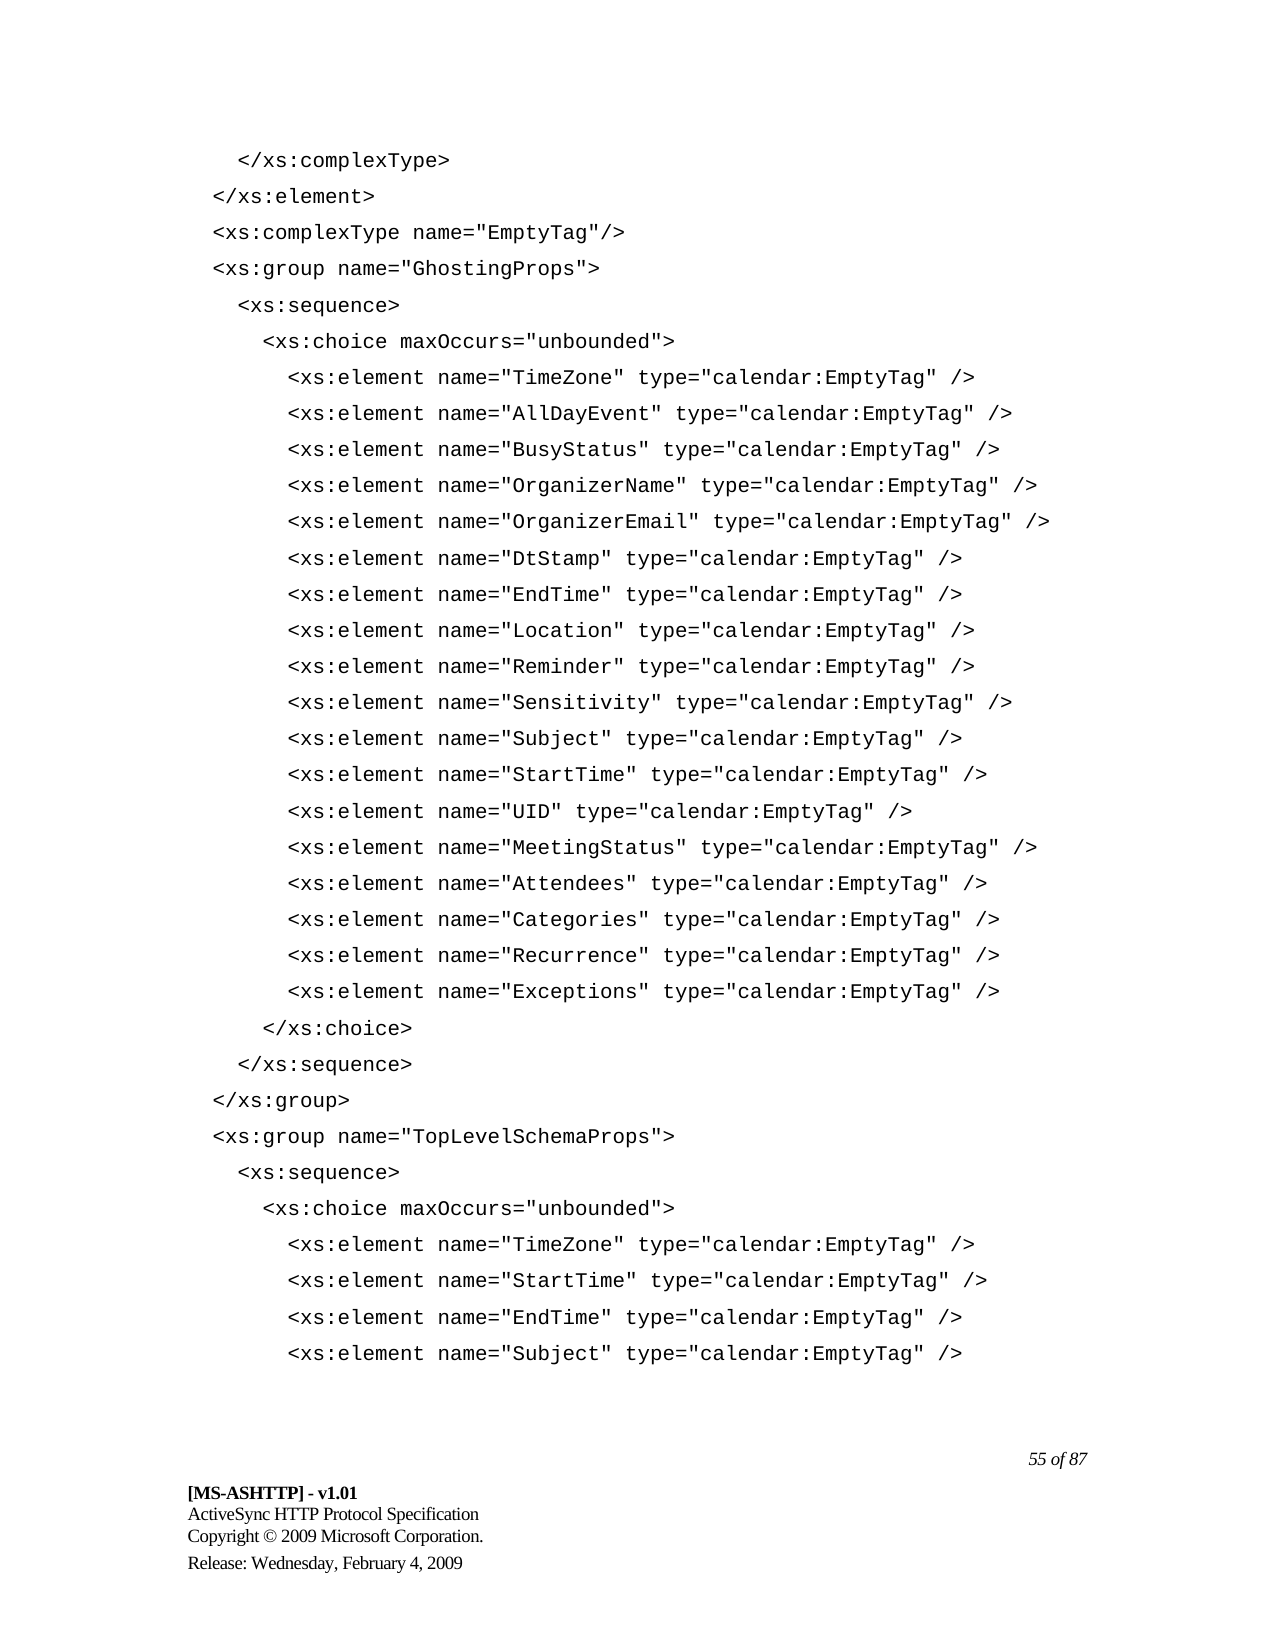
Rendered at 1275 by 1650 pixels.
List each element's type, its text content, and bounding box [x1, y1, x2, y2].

text <xs:element name="DtStamp" type="calendar:EmptyTag" /> [187, 548, 1087, 571]
text <xs:element name="OrganizerName" type="calendar:EmptyTag" /> [187, 475, 1087, 499]
text <xs:element name="BusyStatus" type="calendar:EmptyTag" /> [187, 439, 1087, 463]
text <xs:element name="Sensitivity" type="calendar:EmptyTag" /> [187, 692, 1087, 716]
text <xs:element name="Categories" type="calendar:EmptyTag" /> [187, 909, 1087, 933]
text <xs:element name="OrganizerEmail" type="calendar:EmptyTag" /> [187, 511, 1087, 535]
text <xs:element name="UID" type="calendar:EmptyTag" /> [187, 801, 1087, 824]
text <xs:element name="Subject" type="calendar:EmptyTag" /> [187, 728, 1087, 752]
text <xs:element name="EndTime" type="calendar:EmptyTag" /> [187, 584, 1087, 607]
text <xs:group name="GhostingProps"> [187, 258, 1087, 282]
text <xs:element name="Location" type="calendar:EmptyTag" /> [187, 620, 1087, 643]
text <xs:element name="StartTime" type="calendar:EmptyTag" /> [187, 764, 1087, 788]
text <xs:group name="TopLevelSchemaProps"> [187, 1126, 1087, 1149]
text <xs:element name="TimeZone" type="calendar:EmptyTag" /> [187, 367, 1087, 391]
text <xs:element name="Reminder" type="calendar:EmptyTag" /> [187, 656, 1087, 680]
text <xs:choice maxOccurs="unbounded"> [187, 331, 1087, 354]
text <xs:complexType name="EmptyTag"/> [187, 222, 1087, 246]
text </xs:sequence> [187, 1054, 1087, 1077]
text <xs:choice maxOccurs="unbounded"> [187, 1198, 1087, 1222]
text <xs:sequence> [187, 294, 1087, 318]
text <xs:element name="EndTime" type="calendar:EmptyTag" /> [187, 1307, 1087, 1330]
text </xs:choice> [187, 1017, 1087, 1041]
text <xs:element name="MeetingStatus" type="calendar:EmptyTag" /> [187, 837, 1087, 860]
text </xs:element> [187, 186, 1087, 210]
text <xs:sequence> [187, 1162, 1087, 1186]
text </xs:complexType> [187, 150, 1087, 174]
text <xs:element name="Attendees" type="calendar:EmptyTag" /> [187, 873, 1087, 897]
text <xs:element name="StartTime" type="calendar:EmptyTag" /> [187, 1271, 1087, 1294]
text <xs:element name="Subject" type="calendar:EmptyTag" /> [187, 1343, 1087, 1366]
text <xs:element name="TimeZone" type="calendar:EmptyTag" /> [187, 1234, 1087, 1258]
text <xs:element name="AllDayEvent" type="calendar:EmptyTag" /> [187, 403, 1087, 427]
text <xs:element name="Recurrence" type="calendar:EmptyTag" /> [187, 945, 1087, 969]
text <xs:element name="Exceptions" type="calendar:EmptyTag" /> [187, 981, 1087, 1005]
text </xs:group> [187, 1090, 1087, 1113]
